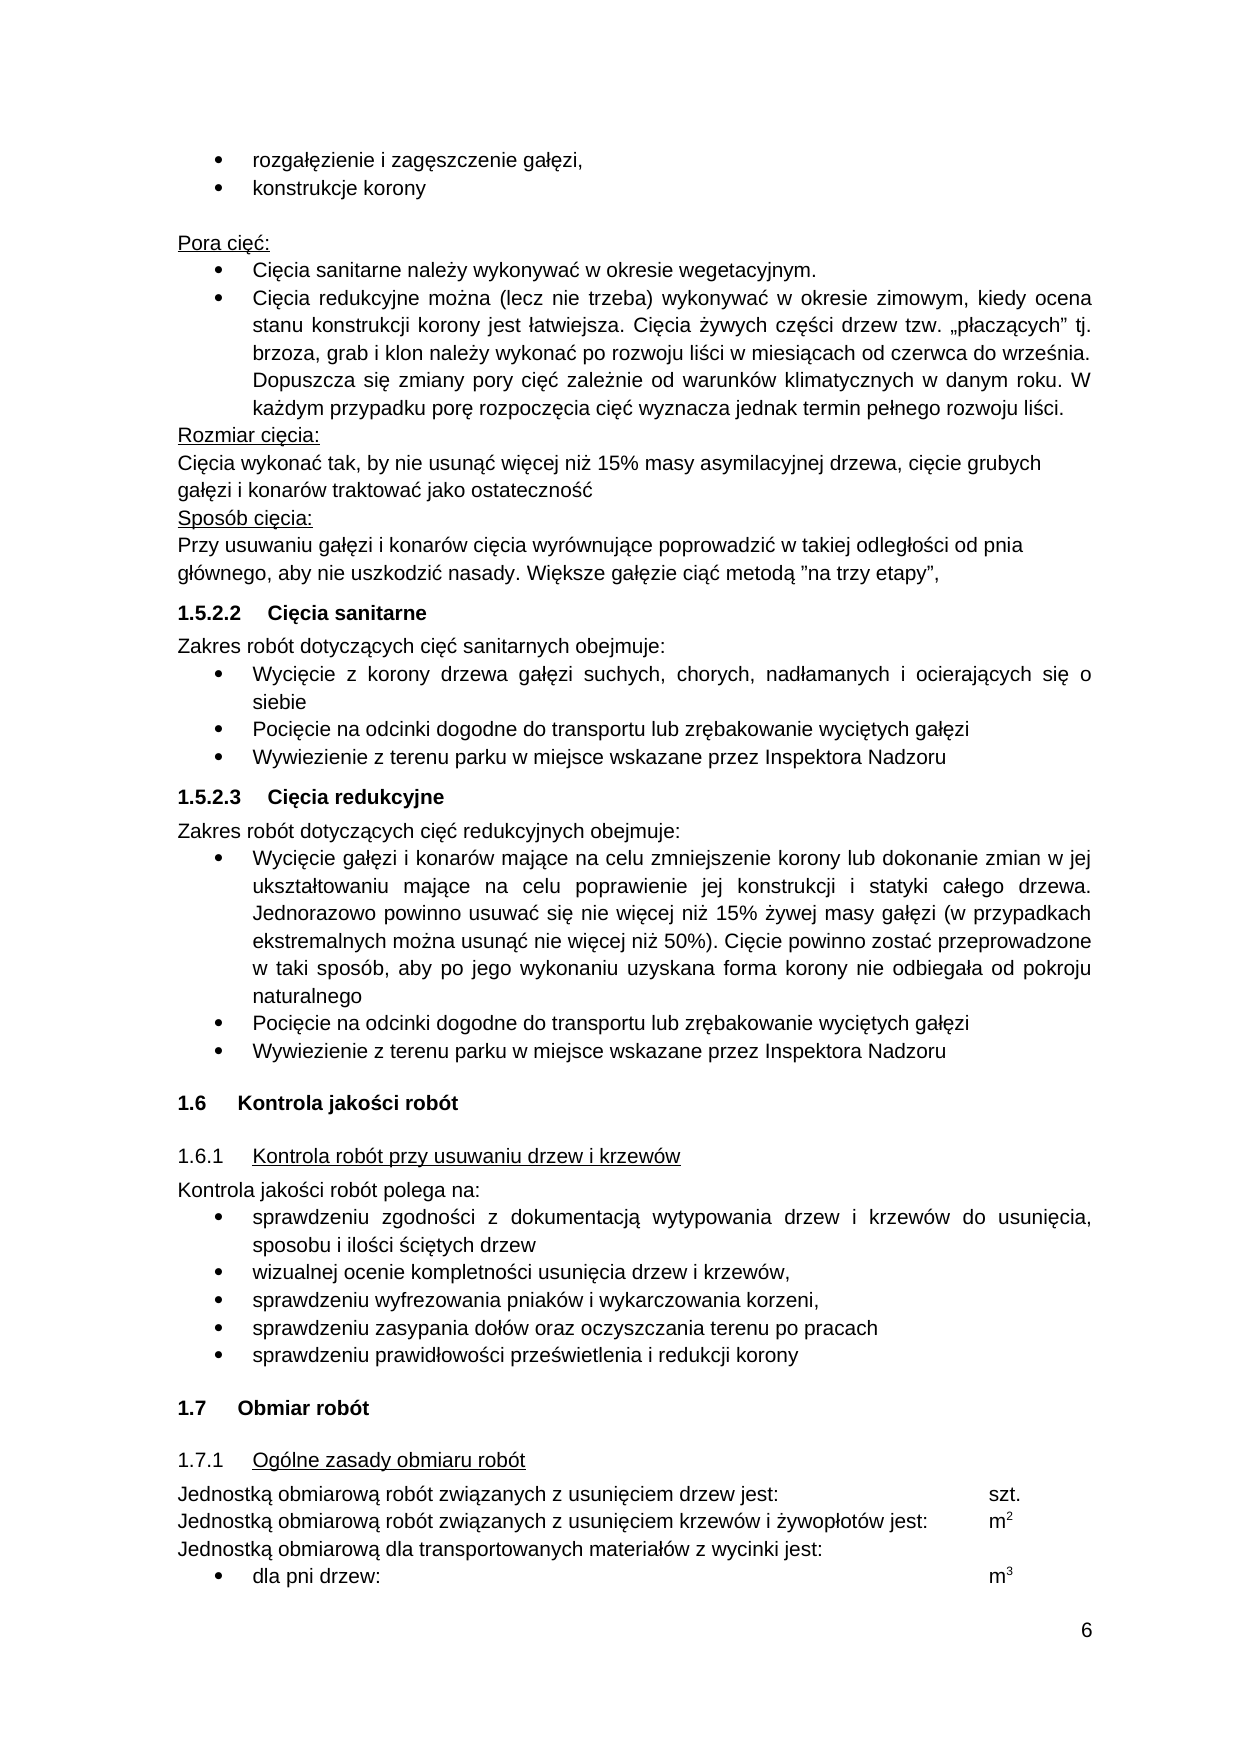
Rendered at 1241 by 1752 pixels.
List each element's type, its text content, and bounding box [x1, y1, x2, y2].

text Przy usuwaniu gałęzi i konarów cięcia wyrównujące poprowadzić w takiej odległości od pnia głównego, aby nie uszkodzić nasady. Większe gałęzie ciąć metodą ”na trzy etapy”, [177, 533, 1092, 584]
list sprawdzeniu prawidłowości prześwietlenia i redukcji korony [215, 1343, 1092, 1367]
text Jednostką obmiarową dla transportowanych materiałów z wycinki jest: [177, 1537, 1092, 1561]
list Kontrola robót przy usuwaniu drzew i krzewów [177, 1144, 1092, 1168]
list rozgałęzienie i zagęszczenie gałęzi, [215, 148, 1092, 172]
list Pocięcie na odcinki dogodne do transportu lub zrębakowanie wyciętych gałęzi [215, 717, 1092, 741]
text Jednostką obmiarową robót związanych z usunięciem drzew jest: szt. [177, 1482, 1092, 1506]
text Kontrola jakości robót polega na: [177, 1177, 1092, 1201]
list dla pni drzew: m3 [215, 1564, 1092, 1588]
subtitle Cięcia sanitarne [177, 601, 1092, 624]
list Obmiar robót [177, 1396, 1092, 1419]
list Cięcia sanitarne należy wykonywać w okresie wegetacyjnym. [215, 258, 1092, 282]
list sprawdzeniu zgodności z dokumentacją wytypowania drzew i krzewów do usunięcia, sposobu i ilości ściętych drzew [215, 1205, 1092, 1257]
list Wywiezienie z terenu parku w miejsce wskazane przez Inspektora Nadzoru [215, 1039, 1092, 1063]
subtitle Cięcia redukcyjne [177, 785, 1092, 809]
text Jednostką obmiarową robót związanych z usunięciem krzewów i żywopłotów jest: m2 [177, 1509, 1092, 1533]
list Kontrola jakości robót [177, 1091, 1092, 1115]
text Zakres robót dotyczących cięć redukcyjnych obejmuje: [177, 818, 1092, 842]
text Sposób cięcia: [177, 506, 1092, 529]
text Pora cięć: [177, 230, 1092, 254]
list konstrukcje korony [215, 175, 1092, 199]
text Rozmiar cięcia: [177, 423, 1092, 447]
list wizualnej ocenie kompletności usunięcia drzew i krzewów, [215, 1260, 1092, 1284]
list Ogólne zasady obmiaru robót [177, 1448, 1092, 1472]
list Wywiezienie z terenu parku w miejsce wskazane przez Inspektora Nadzoru [215, 744, 1092, 769]
text Cięcia wykonać tak, by nie usunąć więcej niż 15% masy asymilacyjnej drzewa, cięcie grubych gałęzi i konarów traktować jako ostateczność [177, 451, 1092, 502]
list Wycięcie gałęzi i konarów mające na celu zmniejszenie korony lub dokonanie zmian w jej ukształtowaniu mające na celu poprawienie jej konstrukcji i statyki całego drzewa. Jednorazowo powinno usuwać się nie więcej niż 15% żywej masy gałęzi (w przypadkach ekstremalnych można usunąć nie więcej niż 50%). Cięcie powinno zostać przeprowadzone w taki sposób, aby po jego wykonaniu uzyskana forma korony nie odbiegała od pokroju naturalnego [215, 846, 1092, 1007]
list Wycięcie z korony drzewa gałęzi suchych, chorych, nadłamanych i ocierających się o siebie [215, 662, 1092, 713]
list sprawdzeniu wyfrezowania pniaków i wykarczowania korzeni, [215, 1288, 1092, 1312]
list Cięcia redukcyjne można (lecz nie trzeba) wykonywać w okresie zimowym, kiedy ocena stanu konstrukcji korony jest łatwiejsza. Cięcia żywych części drzew tzw. „płaczących” tj. brzoza, grab i klon należy wykonać po rozwoju liści w miesiącach od czerwca do września. Dopuszcza się zmiany pory cięć zależnie od warunków klimatycznych w danym roku. W każdym przypadku porę rozpoczęcia cięć wyznacza jednak termin pełnego rozwoju liści. [215, 286, 1092, 419]
list Pocięcie na odcinki dogodne do transportu lub zrębakowanie wyciętych gałęzi [215, 1011, 1092, 1035]
text Zakres robót dotyczących cięć sanitarnych obejmuje: [177, 634, 1092, 658]
list sprawdzeniu zasypania dołów oraz oczyszczania terenu po pracach [215, 1315, 1092, 1339]
